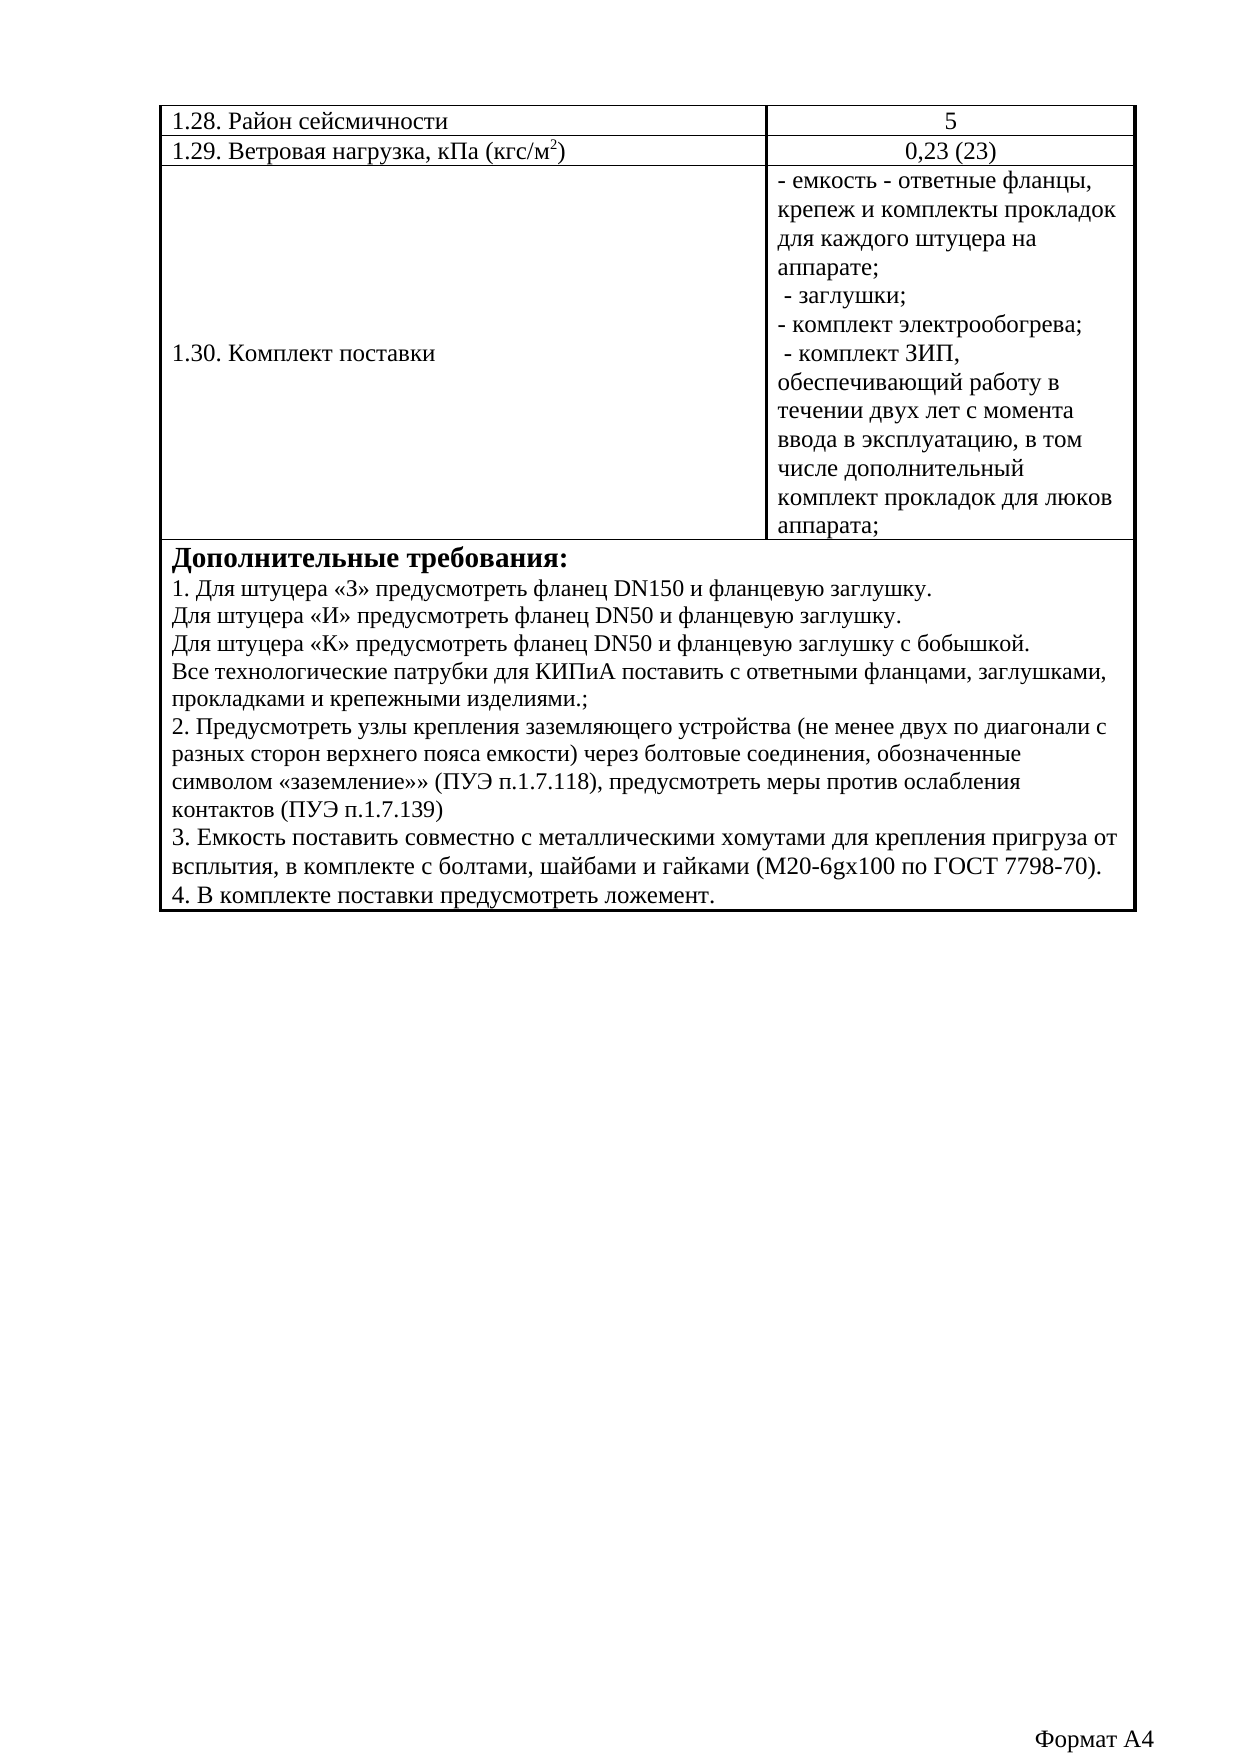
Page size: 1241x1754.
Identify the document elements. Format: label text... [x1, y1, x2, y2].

table_cell 5 [768, 106, 1133, 135]
table_cell 1.28. Район сейсмичности [162, 106, 765, 135]
table_cell - емкость - ответные фланцы, крепеж и комплекты прокладок для каждого штуцера на аппарате; - заглушки; - комплект электрообогрева; - комплект ЗИП, обеспечивающий работу в течении двух лет с момента ввода в эксплуатацию, в том числе дополнительный комплект прокладок для люков аппарата; [768, 166, 1133, 539]
table_cell Дополнительные требования: 1. Для штуцера «З» предусмотреть фланец DN150 и фланцевую заглушку. Для штуцера «И» предусмотреть фланец DN50 и фланцевую заглушку. Для штуцера «К» предусмотреть фланец DN50 и фланцевую заглушку с бобышкой. Все технологические патрубки для КИПиА поставить с ответными фланцами, заглушками, прокладками и крепежными изделиями.; 2. Предусмотреть узлы крепления заземляющего устройства (не менее двух по диагонали с разных сторон верхнего пояса емкости) через болтовые соединения, обозначенные символом «заземление»» (ПУЭ п.1.7.118), предусмотреть меры против ослабления контактов (ПУЭ п.1.7.139) 3. Емкость поставить совместно с металлическими хомутами для крепления пригруза от всплытия, в комплекте с болтами, шайбами и гайками (М20-6gх100 по ГОСТ 7798-70). 4. В комплекте поставки предусмотреть ложемент. [162, 540, 1133, 908]
table_cell 1.29. Ветровая нагрузка, кПа (кгс/м2) [162, 136, 765, 164]
table_cell 0,23 (23) [768, 136, 1133, 164]
table_cell 1.30. Комплект поставки [162, 166, 765, 539]
